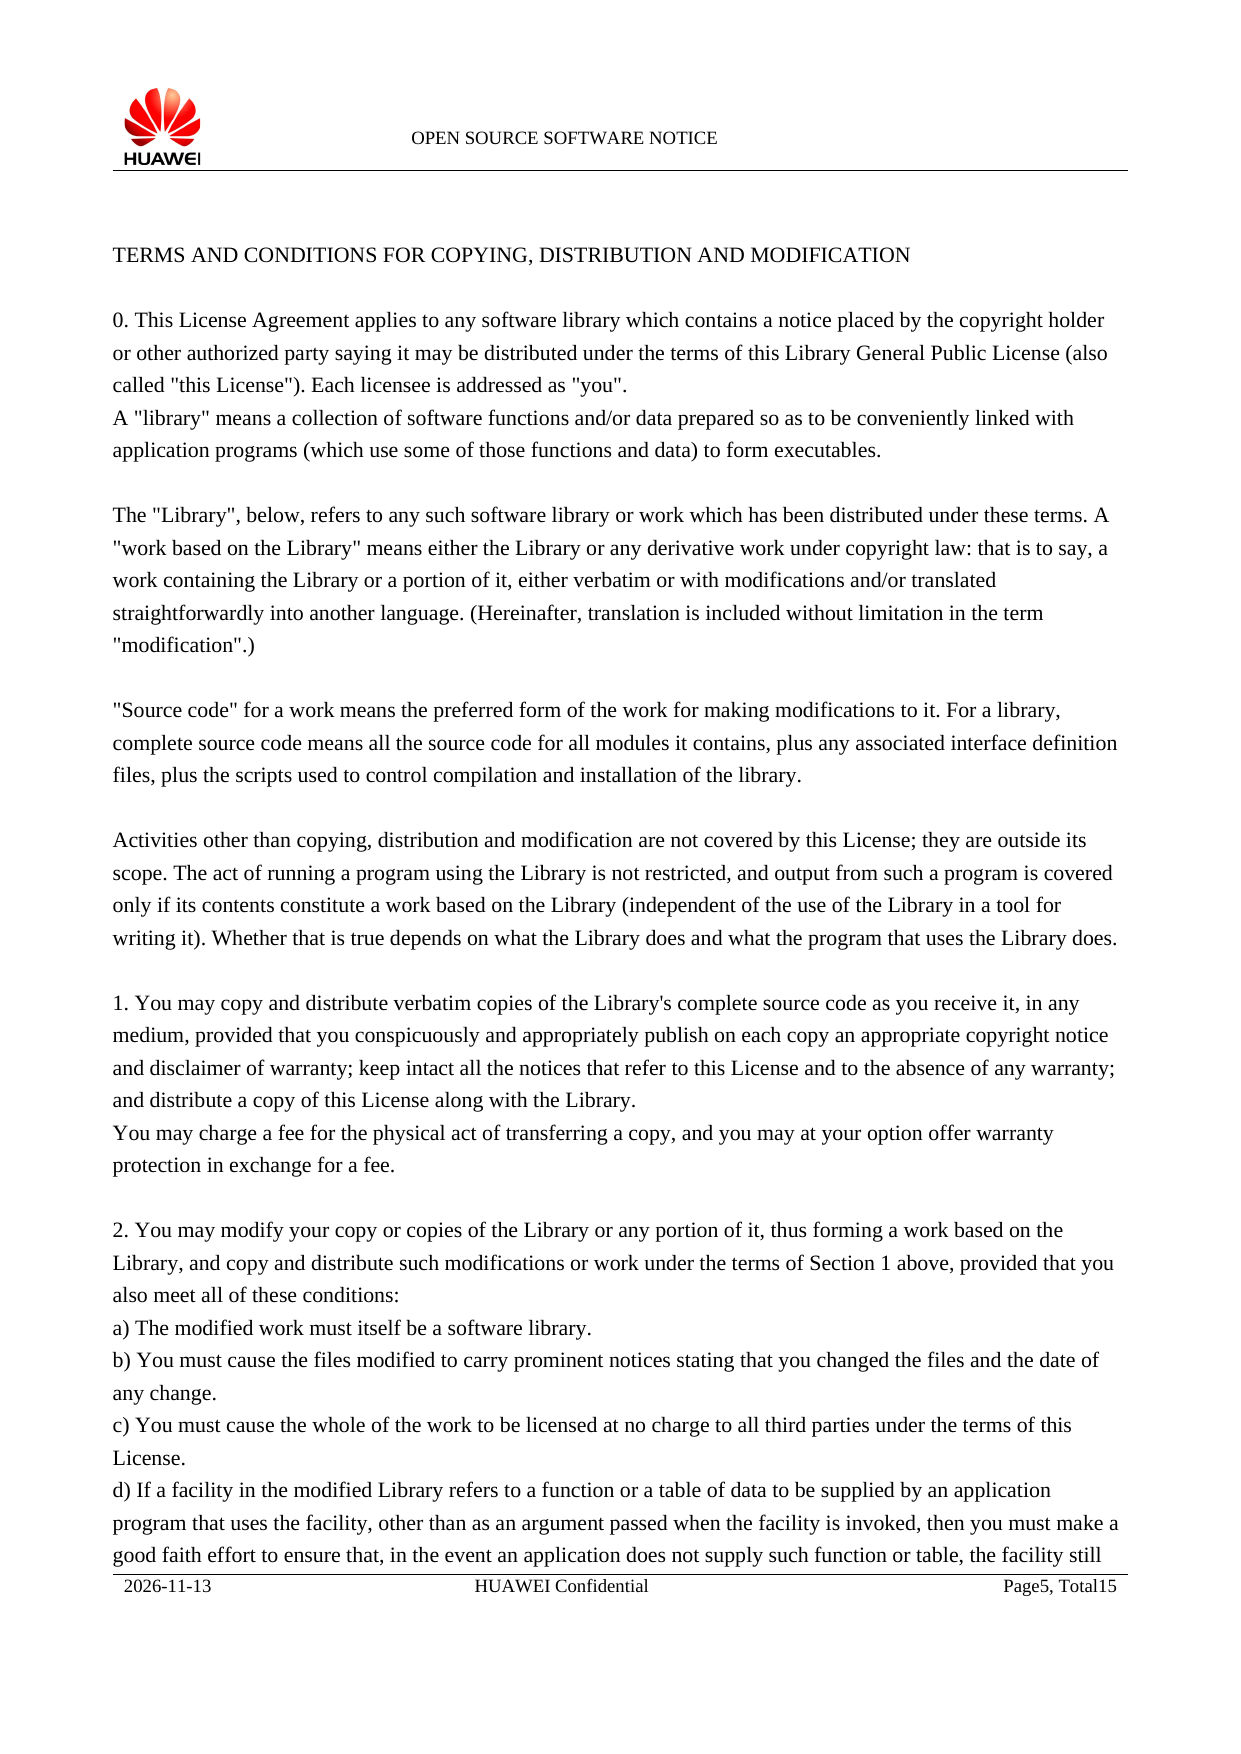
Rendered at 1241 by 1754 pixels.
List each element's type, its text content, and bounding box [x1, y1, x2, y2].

picture [124, 88, 201, 165]
